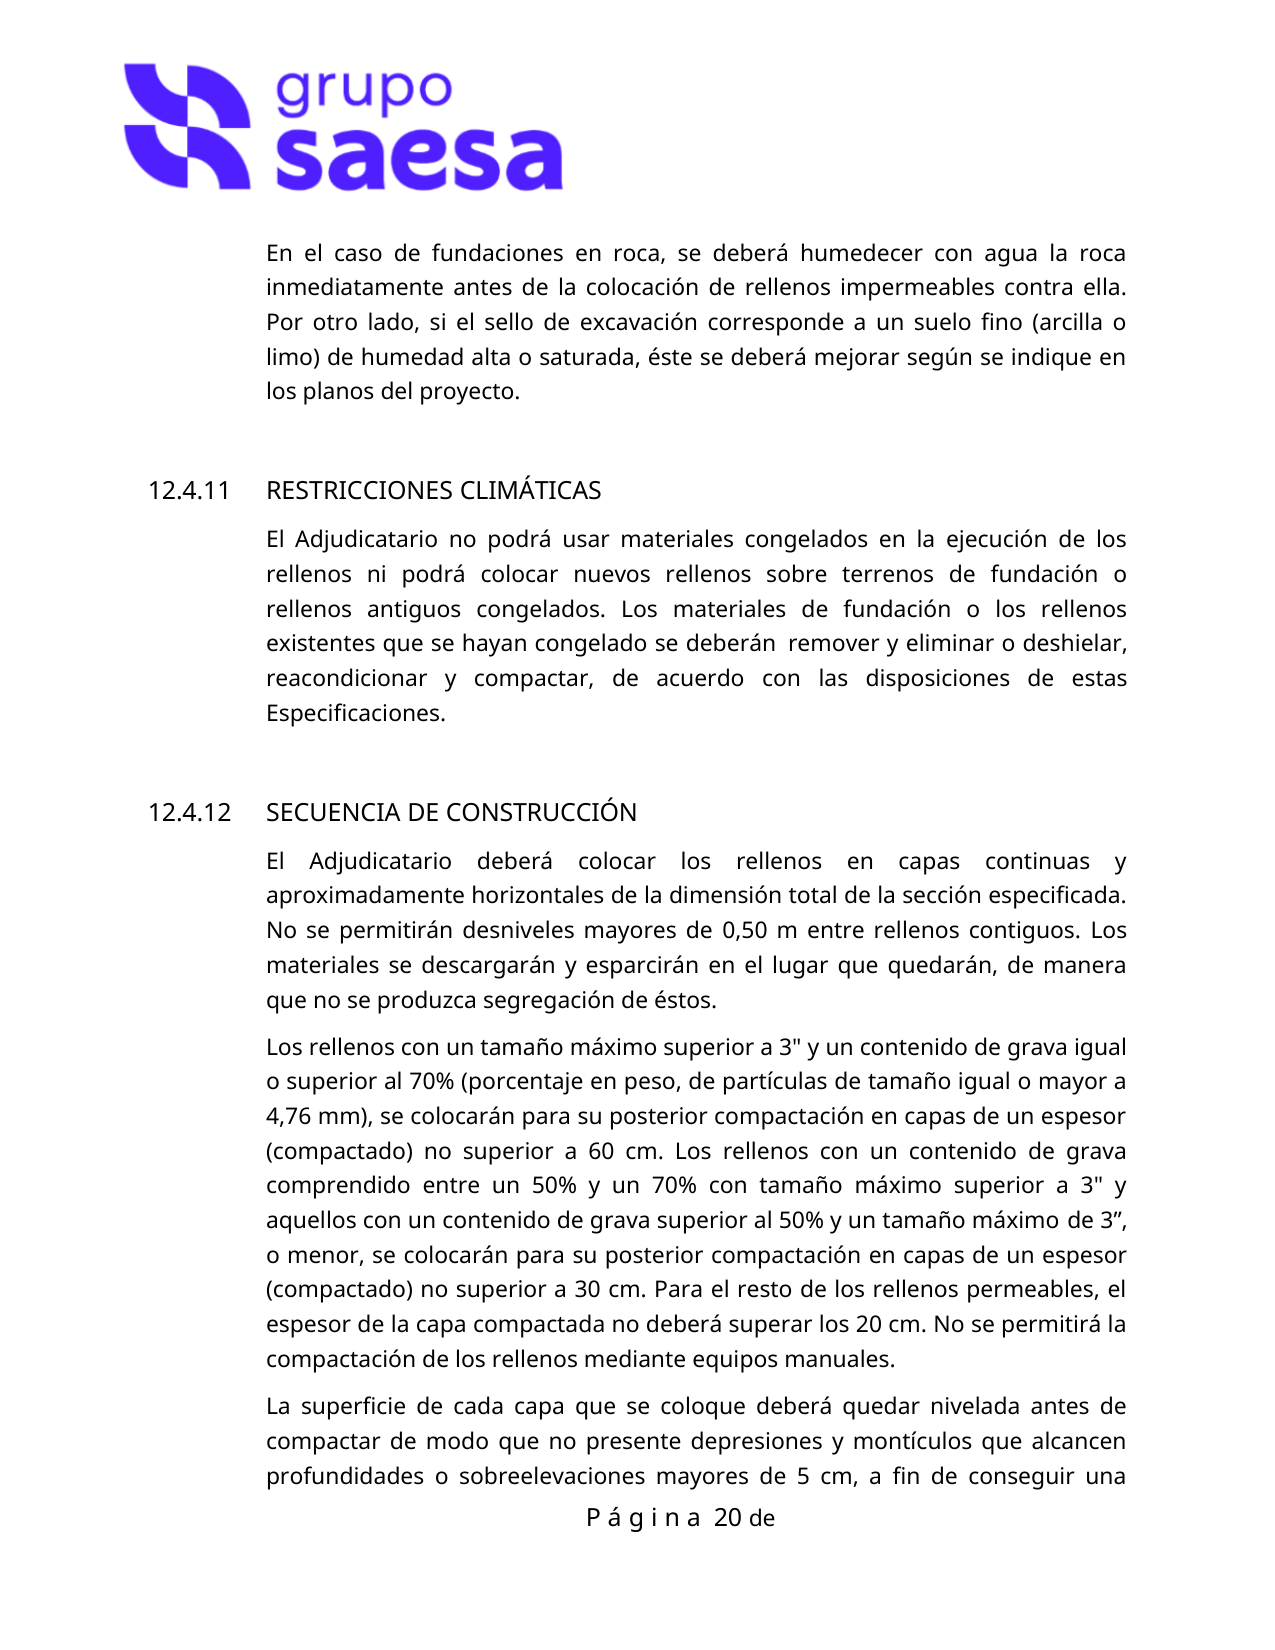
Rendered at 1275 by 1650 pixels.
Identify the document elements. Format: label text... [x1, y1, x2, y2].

text El Adjudicatario deberá colocar los rellenos en capas continuas y aproximadamente horizontales de la dimensión total de la sección especificada. No se permitirán desniveles mayores de 0,50 m entre rellenos contiguos. Los materiales se descargarán y esparcirán en el lugar que quedarán, de manera que no se produzca segregación de éstos. [266, 845, 1127, 1015]
picture [112, 54, 569, 195]
text Los rellenos con un tamaño máximo superior a 3" y un contenido de grava igual o superior al 70% (porcentaje en peso, de partículas de tamaño igual o mayor a 4,76 mm), se colocarán para su posterior compactación en capas de un espesor (compactado) no superior a 60 cm. Los rellenos con un contenido de grava comprendido entre un 50% y un 70% con tamaño máximo superior a 3" y aquellos con un contenido de grava superior al 50% y un tamaño máximo de 3”, o menor, se colocarán para su posterior compactación en capas de un espesor (compactado) no superior a 30 cm. Para el resto de los rellenos permeables, el espesor de la capa compactada no deberá superar los 20 cm. No se permitirá la compactación de los rellenos mediante equipos manuales. [266, 1031, 1128, 1374]
text En el caso de fundaciones en roca, se deberá humedecer con agua la roca inmediatamente antes de la colocación de rellenos impermeables contra ella. Por otro lado, si el sello de excavación corresponde a un suelo fino (arcilla o limo) de humedad alta o saturada, éste se deberá mejorar según se indique en los planos del proyecto. [266, 236, 1128, 406]
subtitle RESTRICCIONES CLIMÁTICAS [148, 473, 1162, 507]
subtitle SECUENCIA DE CONSTRUCCIÓN [148, 794, 1162, 828]
text El Adjudicatario no podrá usar materiales congelados en la ejecución de los rellenos ni podrá colocar nuevos rellenos sobre terrenos de fundación o rellenos antiguos congelados. Los materiales de fundación o los rellenos existentes que se hayan congelado se deberán remover y eliminar o deshielar, reacondicionar y compactar, de acuerdo con las disposiciones de estas Especificaciones. [266, 523, 1128, 728]
